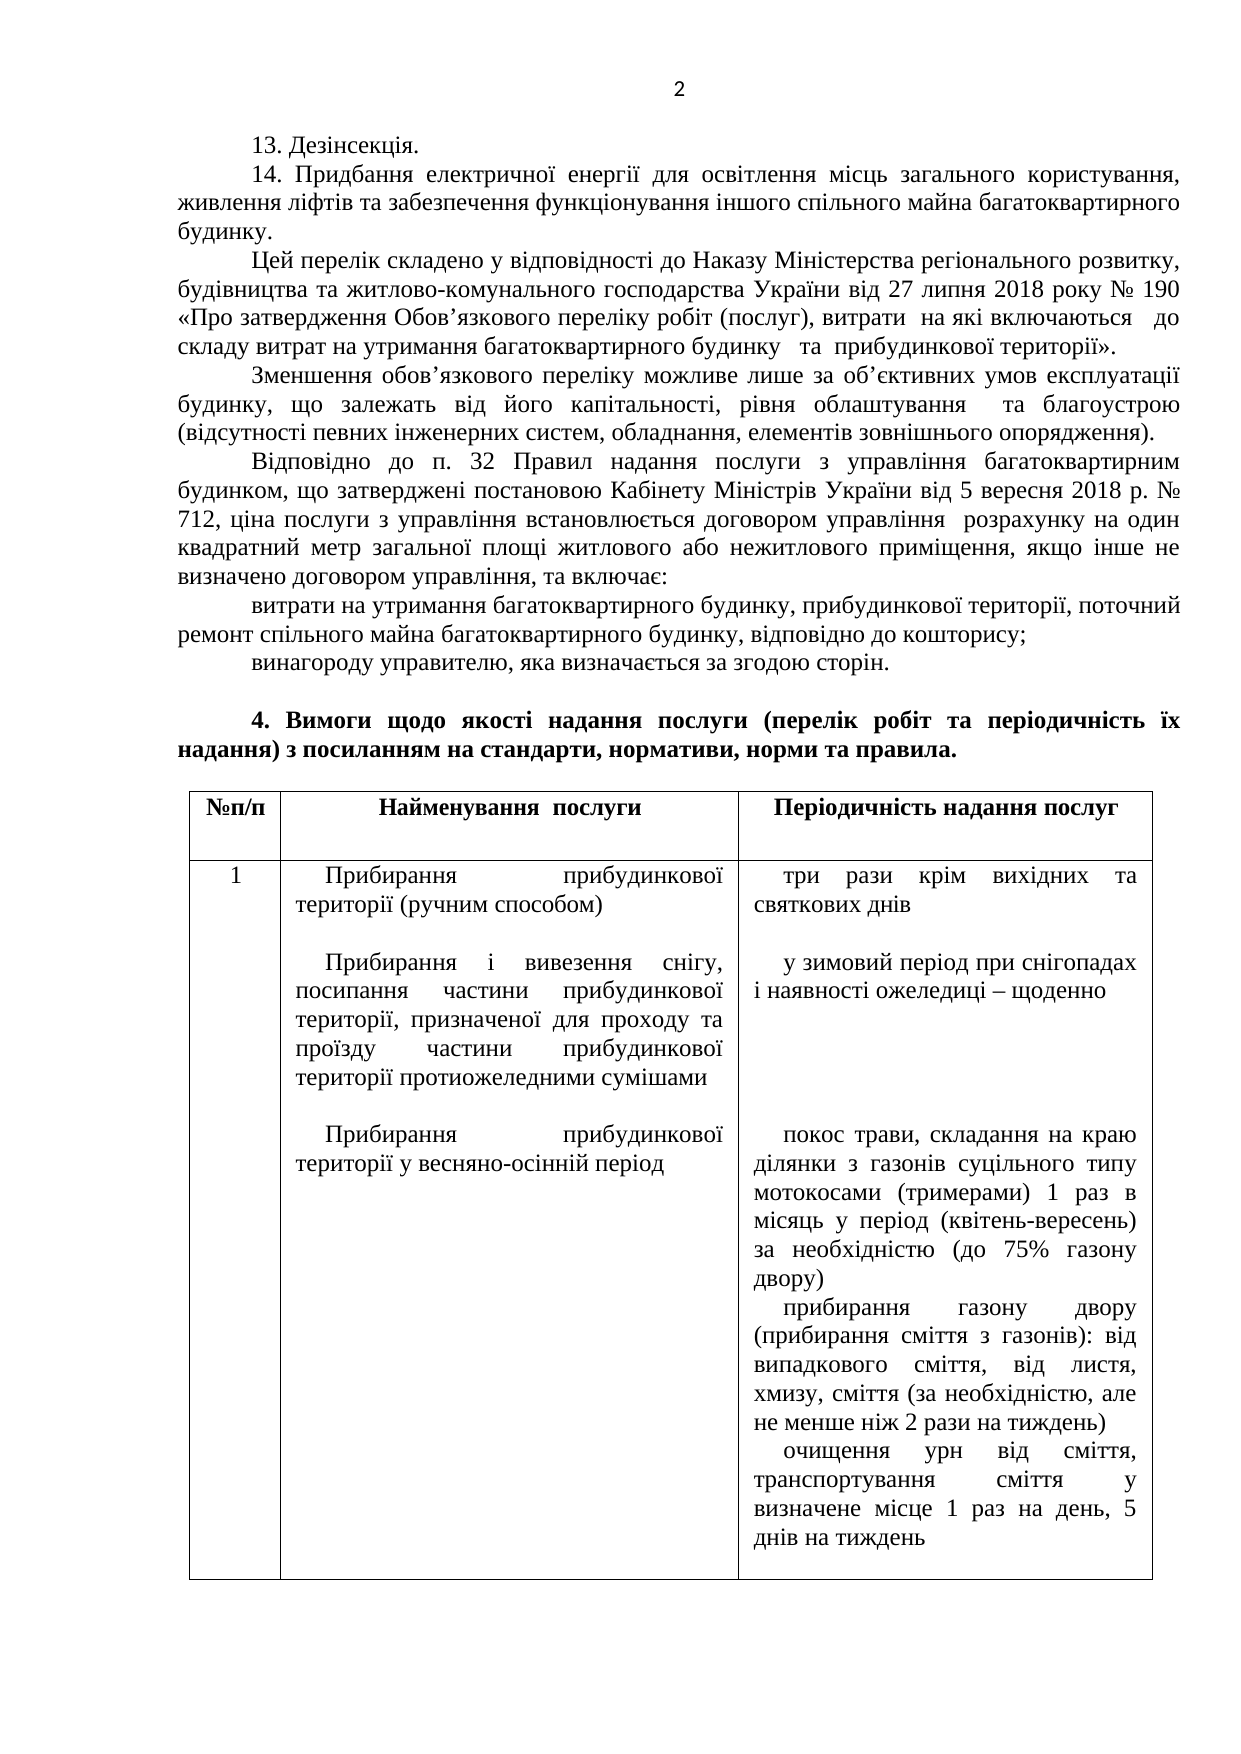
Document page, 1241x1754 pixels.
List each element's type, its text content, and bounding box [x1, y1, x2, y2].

text 13. Дезінсекція. [177, 130, 1181, 159]
table_header Періодичність надання послуг [739, 792, 1152, 859]
table_header Найменування послуги [281, 792, 738, 859]
text Зменшення обов’язкового переліку можливе лише за об’єктивних умов експлуатації будинку, що залежать від його капітальності, рівня облаштування та благоустрою (відсутності певних інженерних систем, обладнання, елементів зовнішнього опорядження). [177, 360, 1181, 446]
text витрати на утримання багатоквартирного будинку, прибудинкової території, поточний ремонт спільного майна багатоквартирного будинку, відповідно до кошторису; [177, 590, 1181, 647]
table_cell три рази крім вихідних та святкових днів у зимовий період при снігопадах і наявності ожеледиці – щоденно покос трави, складання на краю ділянки з газонів суцільного типу мотокосами (тримерами) 1 раз в місяць у період (квітень-вересень) за необхідністю (до 75% газону двору) прибирання газону двору (прибирання сміття з газонів): від випадкового сміття, від листя, хмизу, сміття (за необхідністю, але не менше ніж 2 рази на тиждень) очищення урн від сміття, транспортування сміття у визначене місце 1 раз на день, 5 днів на тиждень [739, 861, 1152, 1579]
table_cell Прибирання прибудинкової територiї (ручним способом) Прибирання i вивезення снiгу, посипання частини прибудинкової території, призначеної для проходу та проїзду частини прибудинкової території протиожеледними сумiшами Прибирання прибудинкової території у весняно-осінній період [281, 861, 738, 1579]
text винагороду управителю, яка визначається за згодою сторін. [177, 647, 1181, 676]
text Цей перелік складено у відповідності до Наказу Міністерства регіонального розвитку, будівництва та житлово-комунального господарства України від 27 липня 2018 року № 190 «Про затвердження Обов’язкового переліку робіт (послуг), витрати на які включаються до складу витрат на утримання багатоквартирного будинку та прибудинкової території». [177, 245, 1181, 360]
text 4. Вимоги щодо якості надання послуги (перелік робіт та періодичність їх надання) з посиланням на стандарти, нормативи, норми та правила. [177, 705, 1181, 762]
text Відповідно до п. 32 Правил надання послуги з управління багатоквартирним будинком, що затверджені постановою Кабінету Міністрів України від 5 вересня 2018 р. № 712, ціна послуги з управління встановлюється договором управління розрахунку на один квадратний метр загальної площі житлового або нежитлового приміщення, якщо інше не визначено договором управління, та включає: [177, 446, 1181, 590]
table_cell 1 [190, 861, 280, 1579]
text 14. Придбання електричної енергії для освітлення місць загального користування, живлення ліфтів та забезпечення функціонування іншого спільного майна багатоквартирного будинку. [177, 159, 1181, 245]
table_header №п/п [190, 792, 280, 859]
